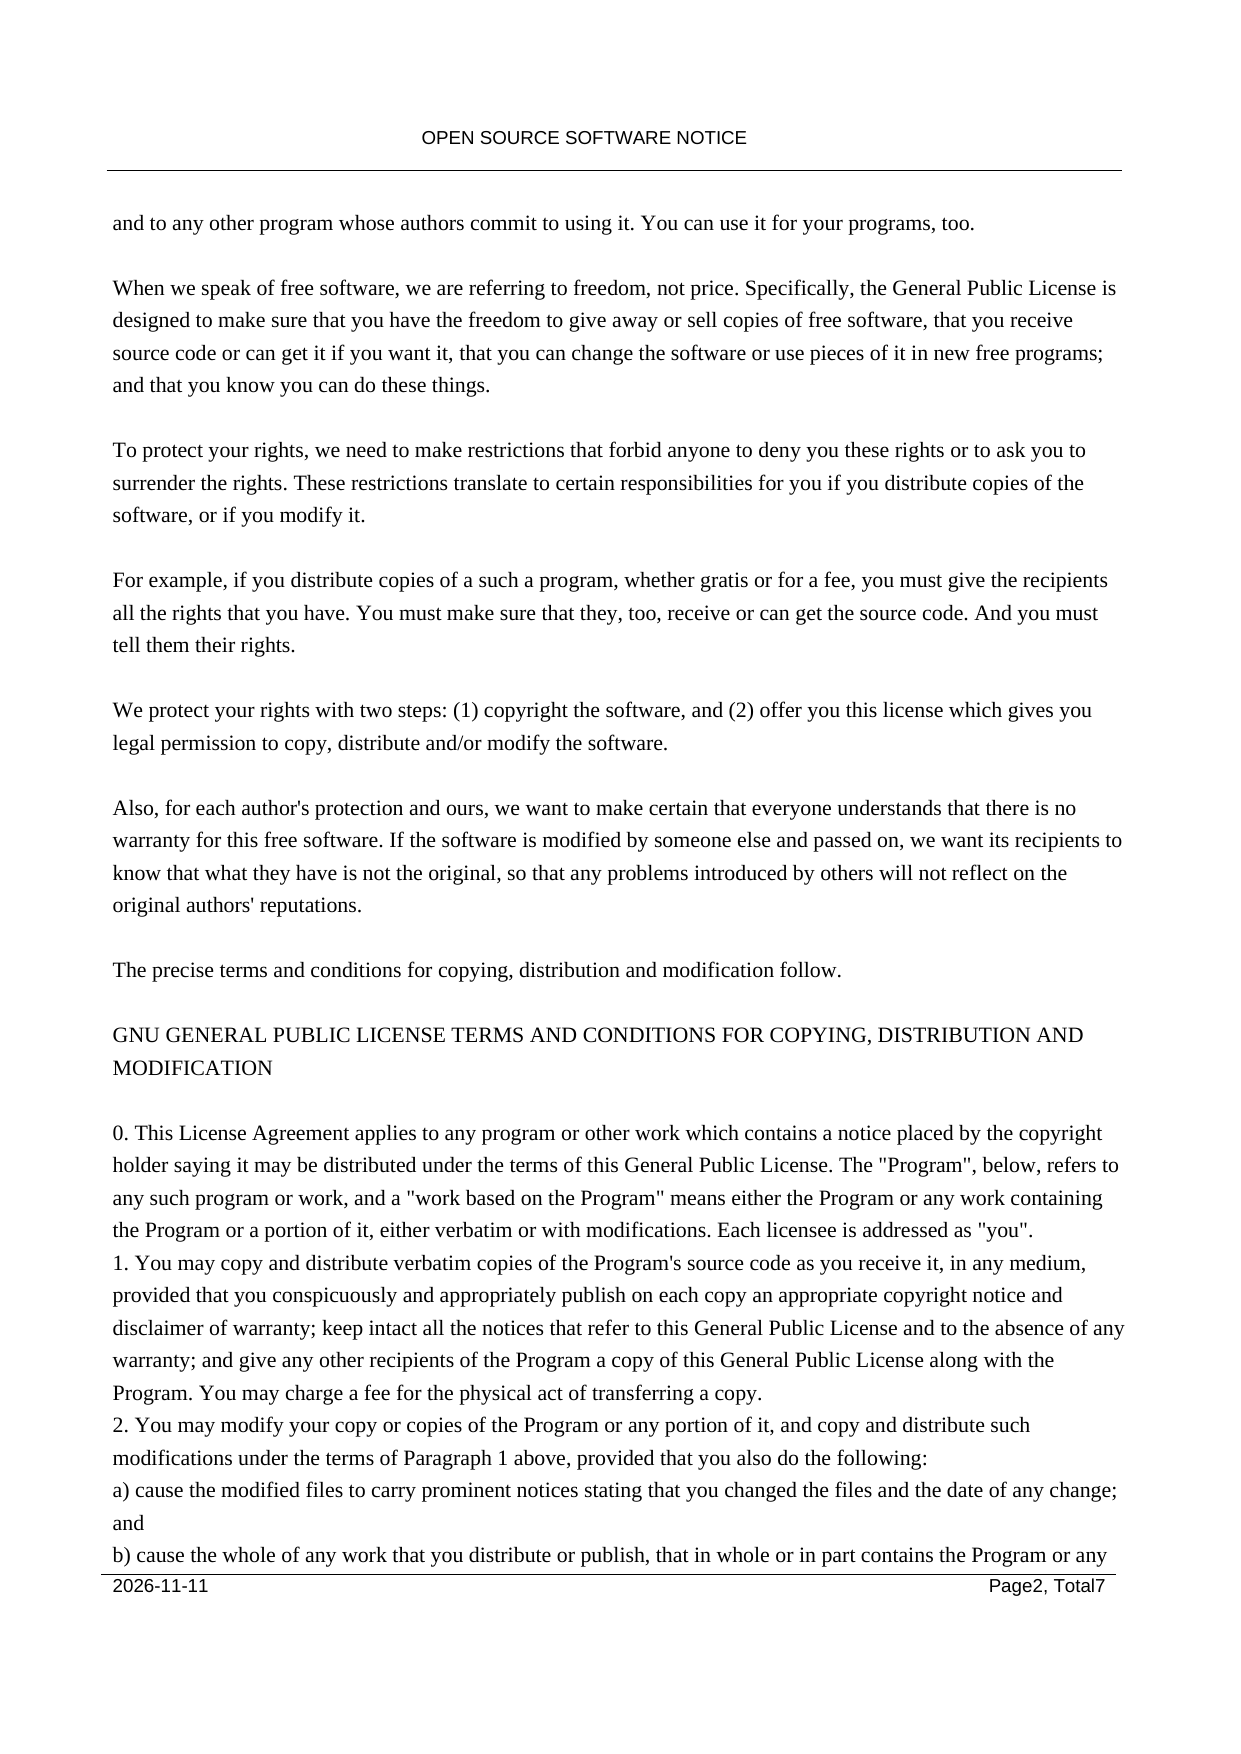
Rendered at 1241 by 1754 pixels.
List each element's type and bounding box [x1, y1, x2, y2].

text [112, 206, 1128, 1571]
